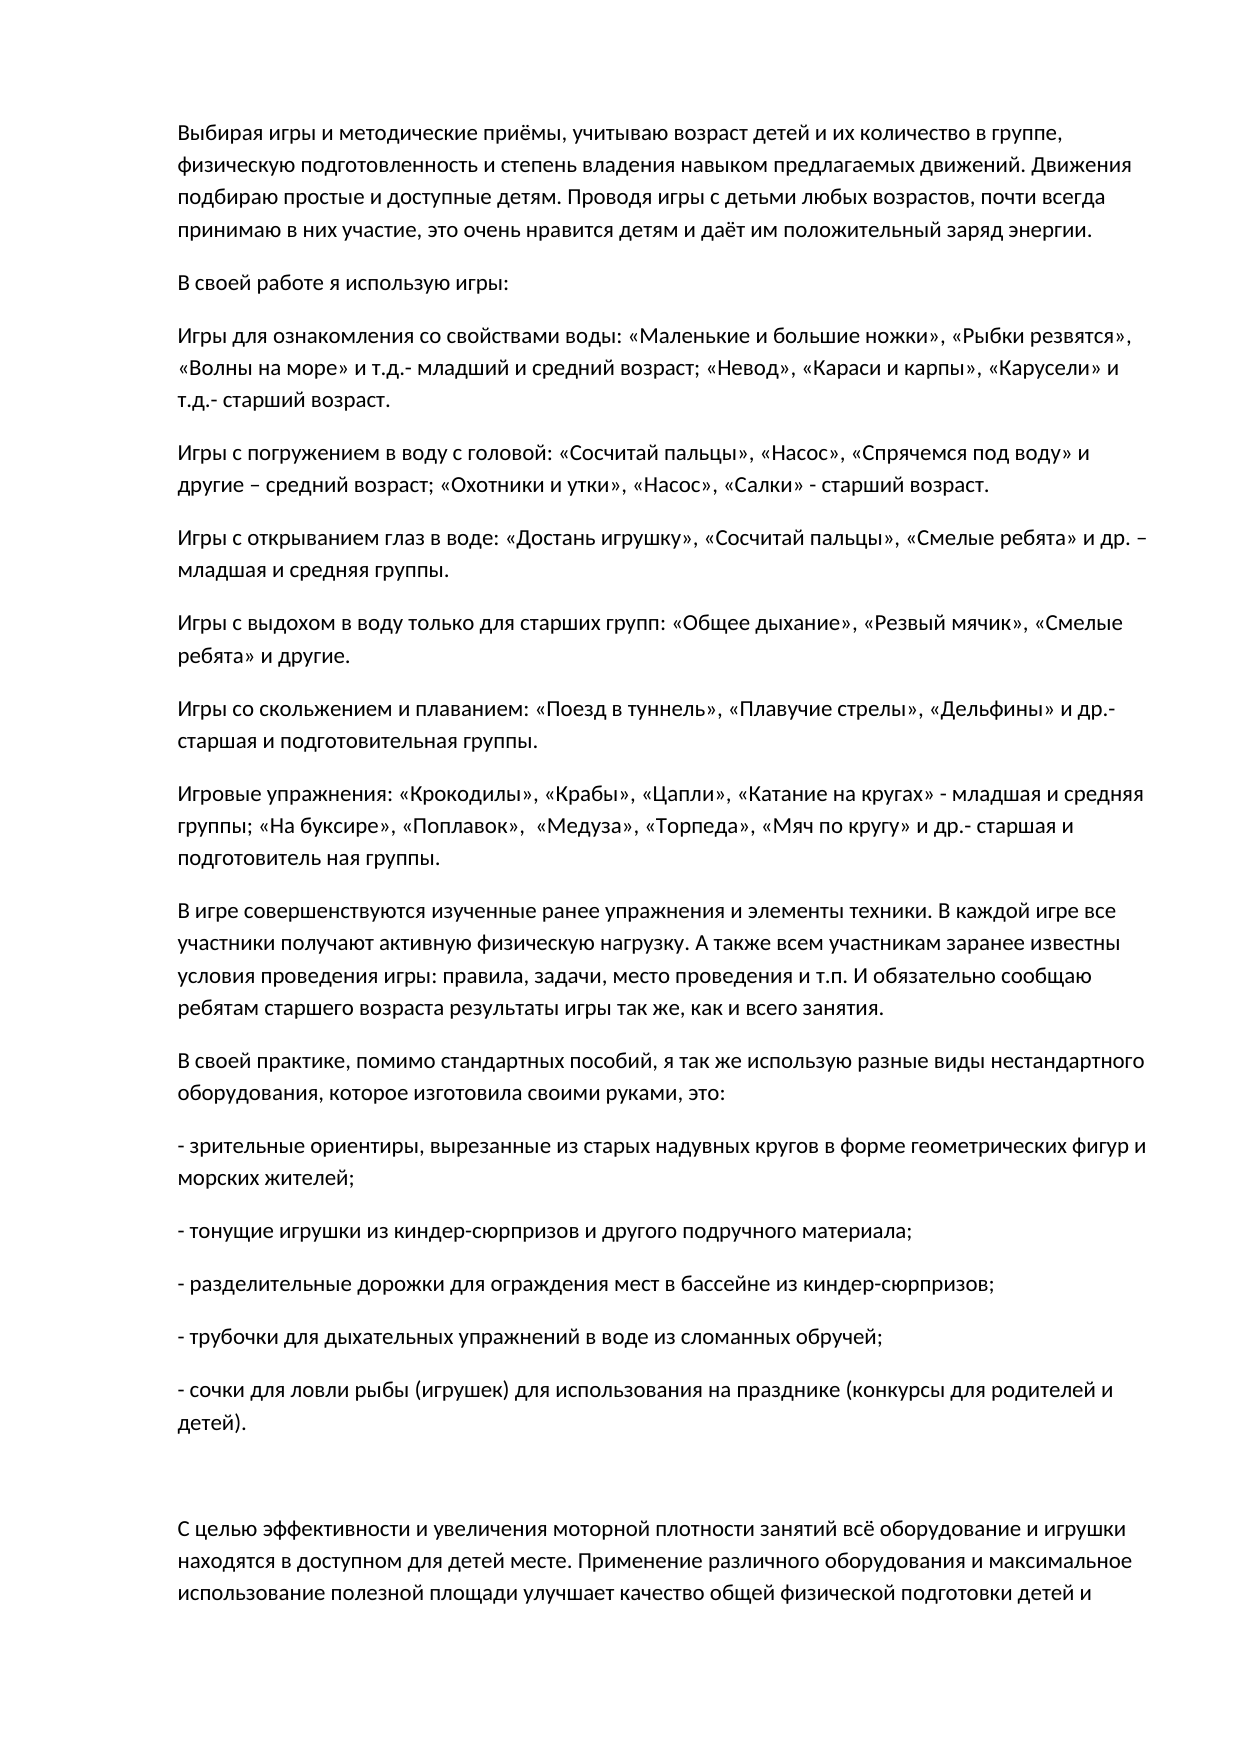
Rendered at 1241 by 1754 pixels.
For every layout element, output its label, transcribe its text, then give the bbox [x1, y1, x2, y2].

text - зрительные ориентиры, вырезанные из старых надувных кругов в форме геометрических фигур и морских жителей; [177, 1131, 1152, 1191]
text - сочки для ловли рыбы (игрушек) для использования на празднике (конкурсы для родителей и детей). [177, 1375, 1152, 1436]
text В игре совершенствуются изученные ранее упражнения и элементы техники. В каждой игре все участники получают активную физическую нагрузку. А также всем участникам заранее известны условия проведения игры: правила, задачи, место проведения и т.п. И обязательно сообщаю ребятам старшего возраста результаты игры так же, как и всего занятия. [177, 896, 1152, 1021]
text Выбирая игры и методические приёмы, учитываю возраст детей и их количество в группе, физическую подготовленность и степень владения навыком предлагаемых движений. Движения подбираю простые и доступные детям. Проводя игры с детьми любых возрастов, почти всегда принимаю в них участие, это очень нравится детям и даёт им положительный заряд энергии. [177, 118, 1152, 243]
text - трубочки для дыхательных упражнений в воде из сломанных обручей; [177, 1322, 1152, 1350]
text Игры со скольжением и плаванием: «Поезд в туннель», «Плавучие стрелы», «Дельфины» и др.- старшая и подготовительная группы. [177, 694, 1152, 754]
text Игровые упражнения: «Крокодилы», «Крабы», «Цапли», «Катание на кругах» - младшая и средняя группы; «На буксире», «Поплавок», «Медуза», «Торпеда», «Мяч по кругу» и др.- старшая и подготовитель ная группы. [177, 779, 1152, 871]
text Игры для ознакомления со свойствами воды: «Маленькие и большие ножки», «Рыбки резвятся», «Волны на море» и т.д.- младший и средний возраст; «Невод», «Караси и карпы», «Карусели» и т.д.- старший возраст. [177, 321, 1152, 413]
text В своей работе я использую игры: [177, 268, 1152, 296]
text - тонущие игрушки из киндер-сюрпризов и другого подручного материала; [177, 1216, 1152, 1244]
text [177, 1514, 1152, 1606]
text В своей практике, помимо стандартных пособий, я так же использую разные виды нестандартного оборудования, которое изготовила своими руками, это: [177, 1046, 1152, 1106]
text Игры с выдохом в воду только для старших групп: «Общее дыхание», «Резвый мячик», «Смелые ребята» и другие. [177, 608, 1152, 669]
text - разделительные дорожки для ограждения мест в бассейне из киндер-сюрпризов; [177, 1269, 1152, 1297]
text Игры с погружением в воду с головой: «Сосчитай пальцы», «Насос», «Спрячемся под воду» и другие – средний возраст; «Охотники и утки», «Насос», «Салки» - старший возраст. [177, 438, 1152, 498]
text Игры с открыванием глаз в воде: «Достань игрушку», «Сосчитай пальцы», «Смелые ребята» и др. – младшая и средняя группы. [177, 523, 1152, 583]
